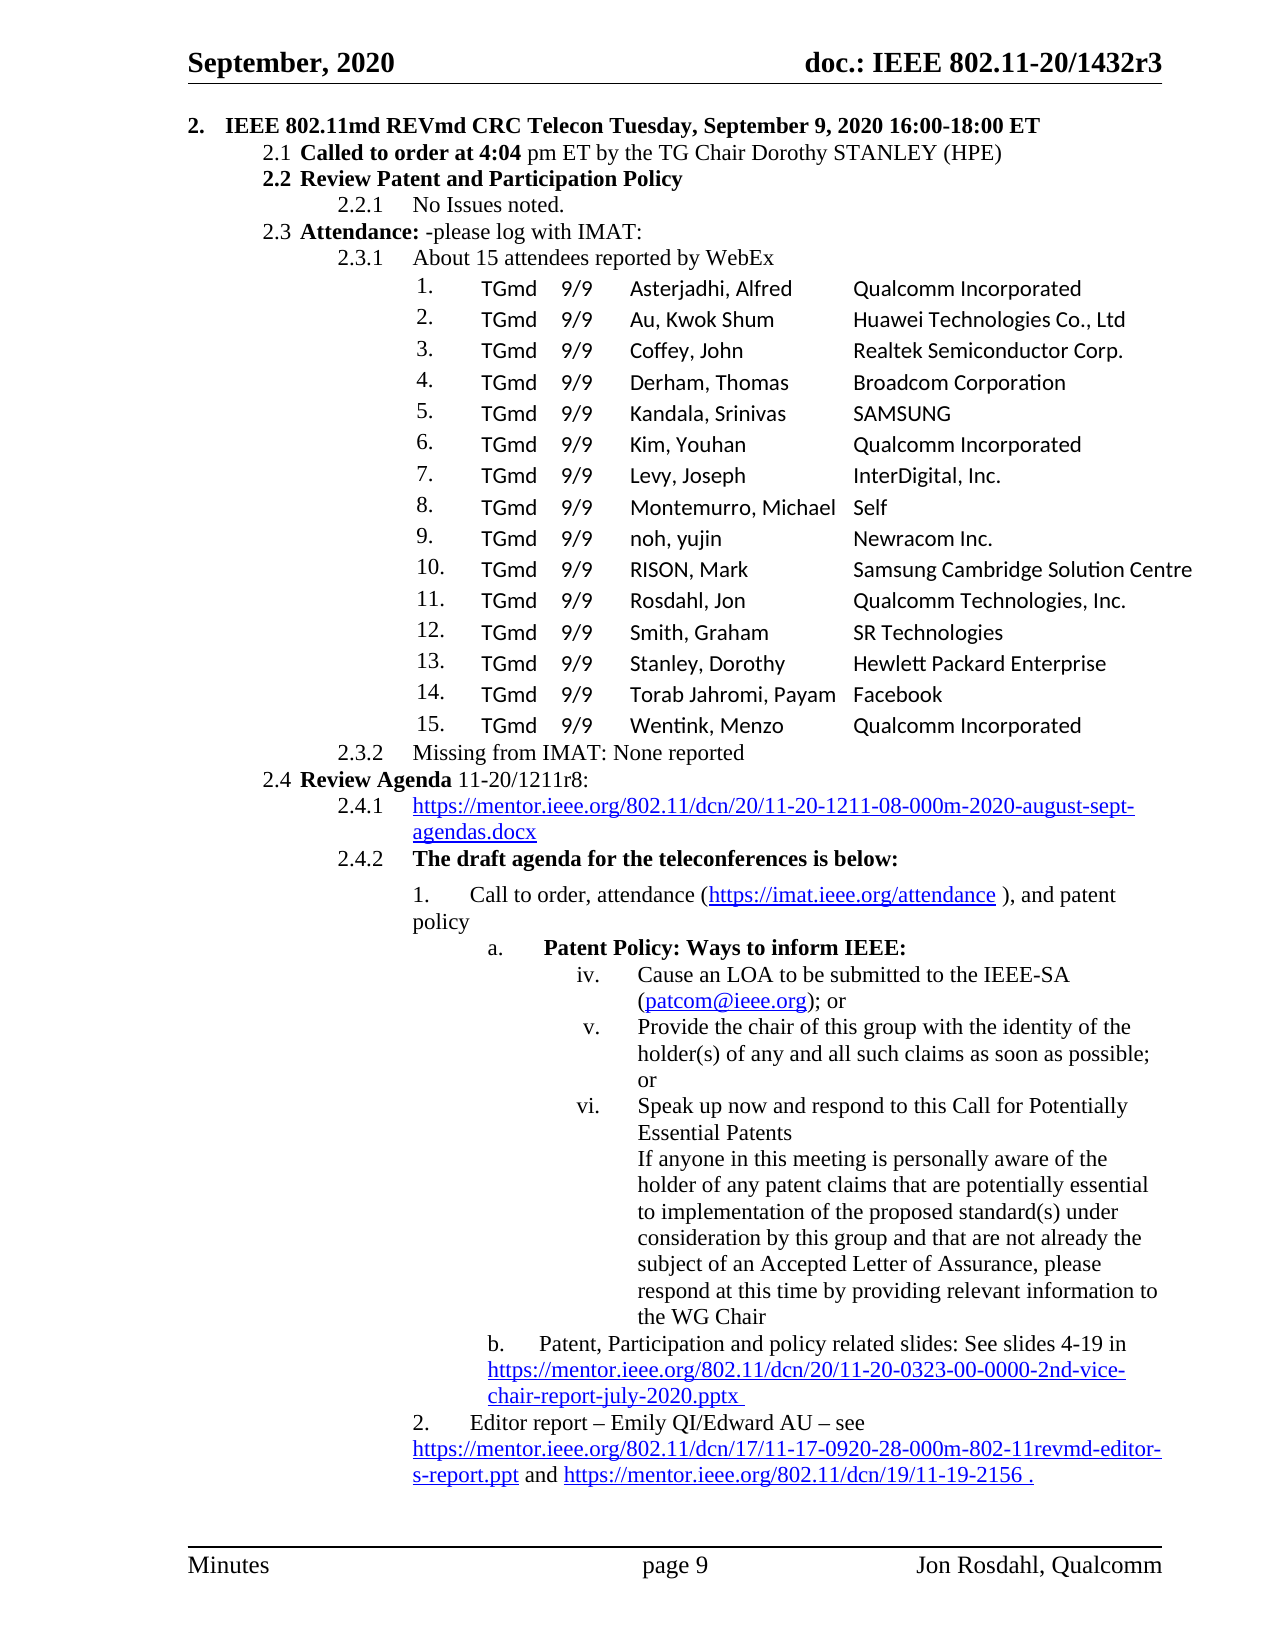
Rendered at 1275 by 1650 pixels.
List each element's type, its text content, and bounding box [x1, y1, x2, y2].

table_cell Hewlett Packard Enterprise [853, 646, 1237, 677]
list Missing from IMAT: None reported [337, 739, 1162, 766]
table_header Asterjadhi, Alfred [628, 271, 853, 302]
table_cell 9/9 [559, 708, 628, 739]
table_cell Qualcomm Incorporated [853, 427, 1237, 458]
table_cell Qualcomm Technologies, Inc. [853, 583, 1237, 614]
table_header Qualcomm Incorporated [853, 271, 1237, 302]
table_header 9/9 [559, 271, 628, 302]
table_cell Wentink, Menzo [628, 708, 853, 739]
list Review Agenda 11-20/1211r8: [262, 766, 1162, 792]
table_cell TGmd [459, 458, 559, 489]
table_cell Torab Jahromi, Payam [628, 677, 853, 708]
table_cell TGmd [459, 708, 559, 739]
table_cell [411, 302, 459, 333]
table_cell TGmd [459, 646, 559, 677]
table_cell Stanley, Dorothy [628, 646, 853, 677]
table_cell TGmd [459, 614, 559, 646]
table_cell Qualcomm Incorporated [853, 708, 1237, 739]
table_cell 9/9 [559, 458, 628, 489]
table_cell Broadcom Corporation [853, 364, 1237, 396]
table_cell 9/9 [559, 583, 628, 614]
table_cell [411, 489, 459, 521]
text b. Patent, Participation and policy related slides: See slides 4-19 in https://mentor.ieee.org/802.11/dcn/20/11-20-0323-00-0000-2nd-vice-chair-report-july-2020.pptx [487, 1329, 1162, 1409]
table_cell [411, 458, 459, 489]
table_cell Huawei Technologies Co., Ltd [853, 302, 1237, 333]
table_cell Kim, Youhan [628, 427, 853, 458]
text a. Patent Policy: Ways to inform IEEE: [487, 934, 1162, 961]
list The draft agenda for the teleconferences is below: [337, 845, 1162, 871]
table_cell [411, 614, 459, 646]
list About 15 attendees reported by WebEx [337, 244, 1162, 271]
table_cell TGmd [459, 364, 559, 396]
table_cell SR Technologies [853, 614, 1237, 646]
table_cell Derham, Thomas [628, 364, 853, 396]
table_cell TGmd [459, 396, 559, 427]
table_cell Realtek Semiconductor Corp. [853, 333, 1237, 364]
table_cell TGmd [459, 333, 559, 364]
table_cell noh, yujin [628, 521, 853, 552]
list https://mentor.ieee.org/802.11/dcn/20/11-20-1211-08-000m-2020-august-sept-agendas.docx [337, 792, 1162, 845]
table_cell Samsung Cambridge Solution Centre [853, 552, 1237, 583]
table_cell 9/9 [559, 333, 628, 364]
table_cell TGmd [459, 427, 559, 458]
table_cell [411, 333, 459, 364]
list Review Patent and Participation Policy [262, 165, 1162, 192]
table_cell Self [853, 489, 1237, 521]
table_cell [411, 708, 459, 739]
table_cell [411, 396, 459, 427]
list Provide the chair of this group with the identity of the holder(s) of any and all such claims as soon as possible; or [600, 1013, 1162, 1092]
table_cell [411, 427, 459, 458]
table_cell [411, 521, 459, 552]
table_cell Newracom Inc. [853, 521, 1237, 552]
list Called to order at 4:04 pm ET by the TG Chair Dorothy STANLEY (HPE) [262, 139, 1162, 165]
table_cell 9/9 [559, 427, 628, 458]
list IEEE 802.11md REVmd CRC Telecon Tuesday, September 9, 2020 16:00-18:00 ET [187, 112, 1162, 139]
list Attendance: -please log with IMAT: [262, 218, 1162, 244]
table_cell 9/9 [559, 614, 628, 646]
text 2. Editor report – Emily QI/Edward AU – see https://mentor.ieee.org/802.11/dcn/17/11-17-0920-28-000m-802-11revmd-editor-s-report.ppt and https://mentor.ieee.org/802.11/dcn/19/11-19-2156 . [412, 1409, 1162, 1458]
list Speak up now and respond to this Call for Potentially Essential Patents [600, 1092, 1162, 1145]
table_cell 9/9 [559, 552, 628, 583]
table_cell [411, 364, 459, 396]
list No Issues noted. [337, 192, 1162, 218]
table_cell 9/9 [559, 396, 628, 427]
table_cell 9/9 [559, 677, 628, 708]
table_cell 9/9 [559, 489, 628, 521]
text 1. Call to order, attendance (https://imat.ieee.org/attendance ), and patent policy [412, 882, 1162, 934]
table_cell Montemurro, Michael [628, 489, 853, 521]
table_cell Facebook [853, 677, 1237, 708]
table_cell 9/9 [559, 521, 628, 552]
table_cell [411, 583, 459, 614]
table_header TGmd [459, 271, 559, 302]
table_cell TGmd [459, 302, 559, 333]
list Cause an LOA to be submitted to the IEEE-SA (patcom@ieee.org); or [600, 961, 1162, 1013]
table_cell TGmd [459, 521, 559, 552]
text 2. Editor report – Emily QI/Edward AU – see https://mentor.ieee.org/802.11/dcn/17/11-17-0920-28-000m-802-11revmd-editor-s-report.ppt and https://mentor.ieee.org/802.11/dcn/19/11-19-2156 . [412, 1459, 1162, 1514]
table_cell 9/9 [559, 646, 628, 677]
table_cell 9/9 [559, 364, 628, 396]
table_header [411, 271, 459, 302]
table_cell InterDigital, Inc. [853, 458, 1237, 489]
table_cell TGmd [459, 552, 559, 583]
table_cell Kandala, Srinivas [628, 396, 853, 427]
table_cell Au, Kwok Shum [628, 302, 853, 333]
table_cell TGmd [459, 583, 559, 614]
text If anyone in this meeting is personally aware of the holder of any patent claims that are potentially essential to implementation of the proposed standard(s) under consideration by this group and that are not already the subject of an Accepted Letter of Assurance, please respond at this time by providing relevant information to the WG Chair [637, 1145, 1162, 1329]
table_cell [411, 677, 459, 708]
table_cell [411, 646, 459, 677]
table_cell Smith, Graham [628, 614, 853, 646]
table_cell SAMSUNG [853, 396, 1237, 427]
table_cell Rosdahl, Jon [628, 583, 853, 614]
table_cell [411, 552, 459, 583]
table_cell 9/9 [559, 302, 628, 333]
table_cell TGmd [459, 489, 559, 521]
table_cell TGmd [459, 677, 559, 708]
table_cell Levy, Joseph [628, 458, 853, 489]
table_cell Coffey, John [628, 333, 853, 364]
table_cell RISON, Mark [628, 552, 853, 583]
